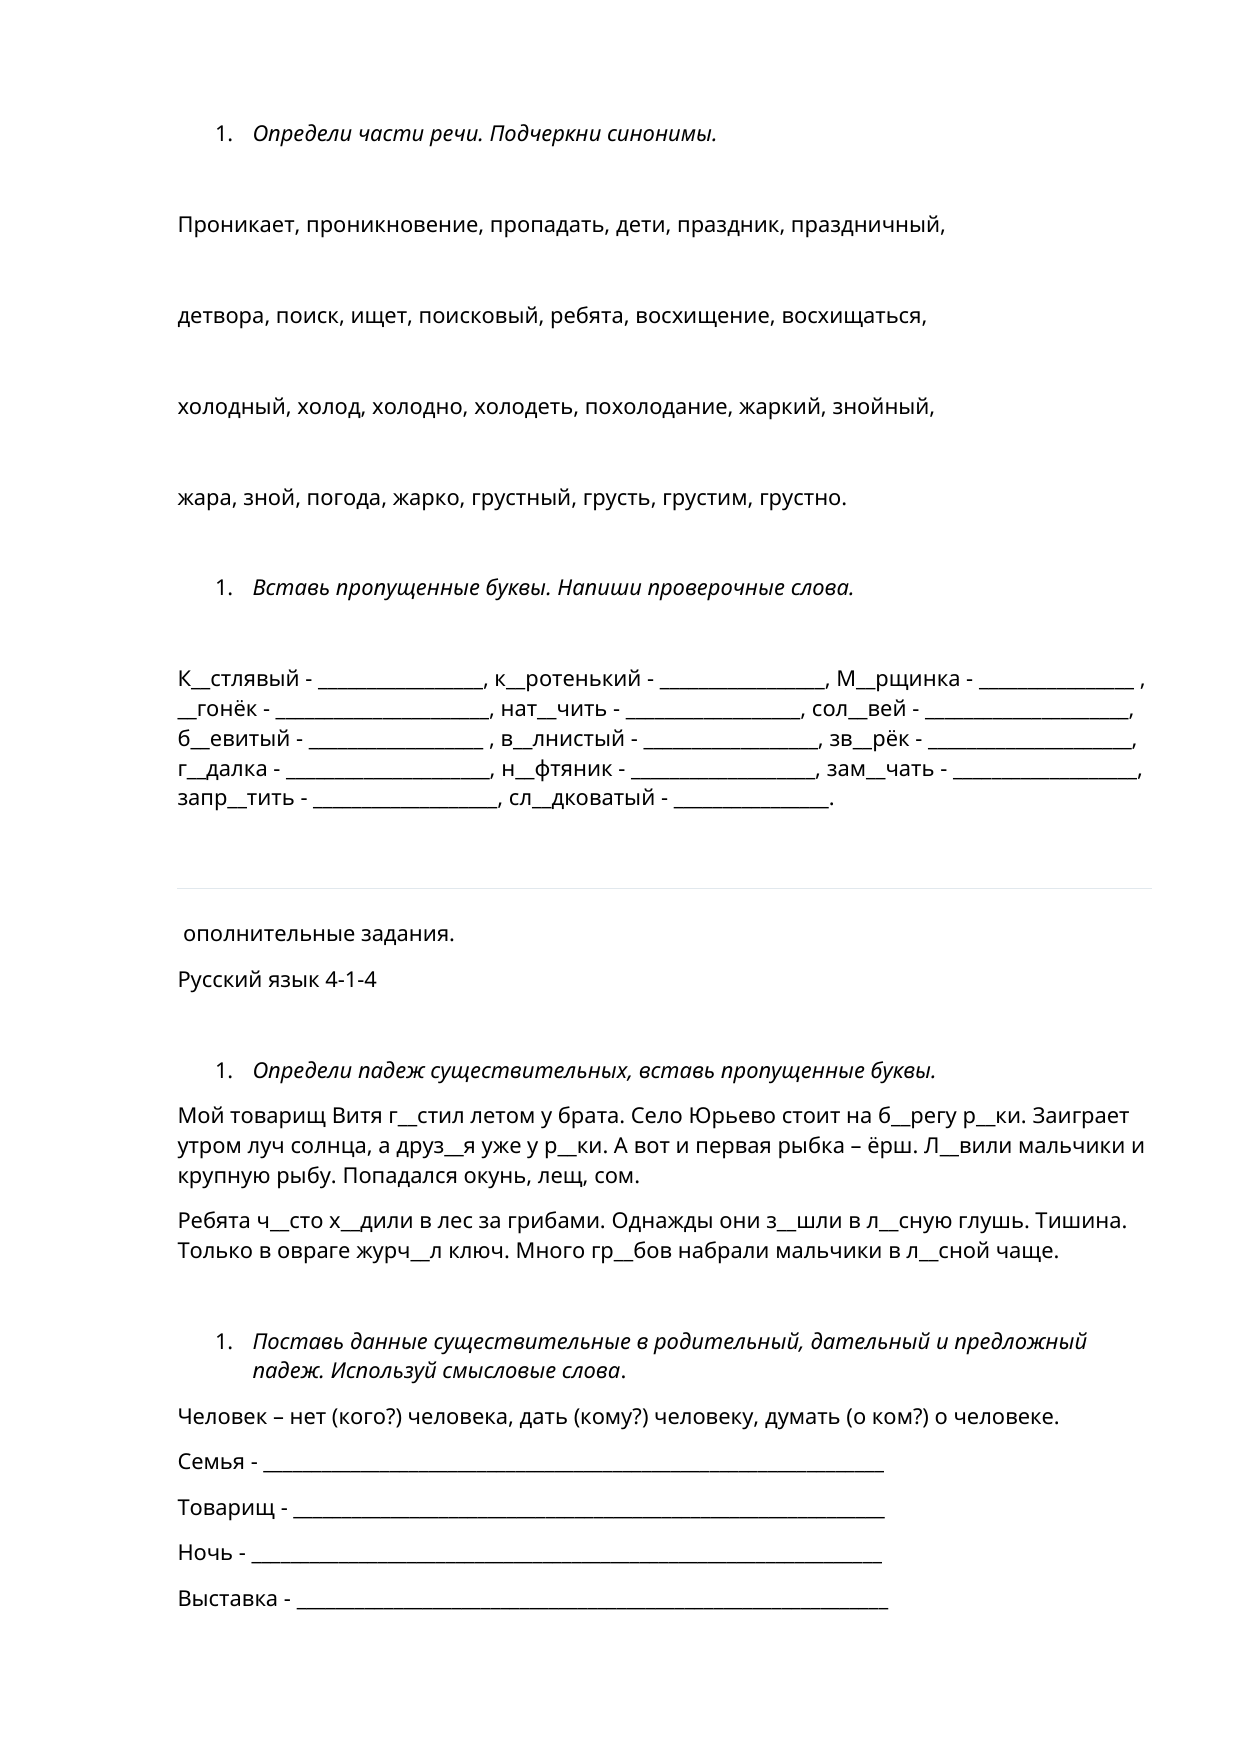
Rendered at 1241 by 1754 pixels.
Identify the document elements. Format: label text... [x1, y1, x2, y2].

list Определи части речи. Подчеркни синонимы. [215, 118, 1152, 148]
text ополнительные задания. [177, 918, 1152, 948]
text Товарищ - _____________________________________________________________ [177, 1492, 1152, 1522]
text Мой товарищ Витя г__стил летом у брата. Село Юрьево стоит на б__регу р__ки. Заиграет утром луч солнца, а друз__я уже у р__ки. А вот и первая рыбка – ёрш. Л__вили мальчики и крупную рыбу. Попадался окунь, лещ, сом. [177, 1100, 1152, 1189]
list Вставь пропущенные буквы. Напиши проверочные слова. [215, 572, 1152, 602]
list Поставь данные существительные в родительный, дательный и предложный падеж. Используй смысловые слова. [215, 1326, 1152, 1385]
text Выставка - _____________________________________________________________ [177, 1583, 1152, 1612]
text детвора, поиск, ищет, поисковый, ребята, восхищение, восхищаться, [177, 300, 1152, 329]
text Ночь - _________________________________________________________________ [177, 1537, 1152, 1567]
list Определи падеж существительных, вставь пропущенные буквы. [215, 1055, 1152, 1084]
text К__стлявый - _________________, к__ротенький - _________________, М__рщинка - ________________ , __гонёк - ______________________, нат__чить - __________________, сол__вей - _____________________, б__евитый - __________________ , в__лнистый - __________________, зв__рёк - _____________________, г__далка - _____________________, н__фтяник - ___________________, зам__чать - ___________________, запр__тить - ___________________, сл__дковатый - ________________. [177, 663, 1152, 812]
text Русский язык 4-1-4 [177, 964, 1152, 994]
text холодный, холод, холодно, холодеть, похолодание, жаркий, знойный, [177, 391, 1152, 420]
text Проникает, проникновение, пропадать, дети, праздник, праздничный, [177, 209, 1152, 239]
text жара, зной, погода, жарко, грустный, грусть, грустим, грустно. [177, 481, 1152, 511]
text Ребята ч__сто х__дили в лес за грибами. Однажды они з__шли в л__сную глушь. Тишина. Только в овраге журч__л ключ. Много гр__бов набрали мальчики в л__сной чаще. [177, 1205, 1152, 1265]
text Семья - ________________________________________________________________ [177, 1446, 1152, 1476]
text Человек – нет (кого?) человека, дать (кому?) человеку, думать (о ком?) о человеке. [177, 1401, 1152, 1431]
